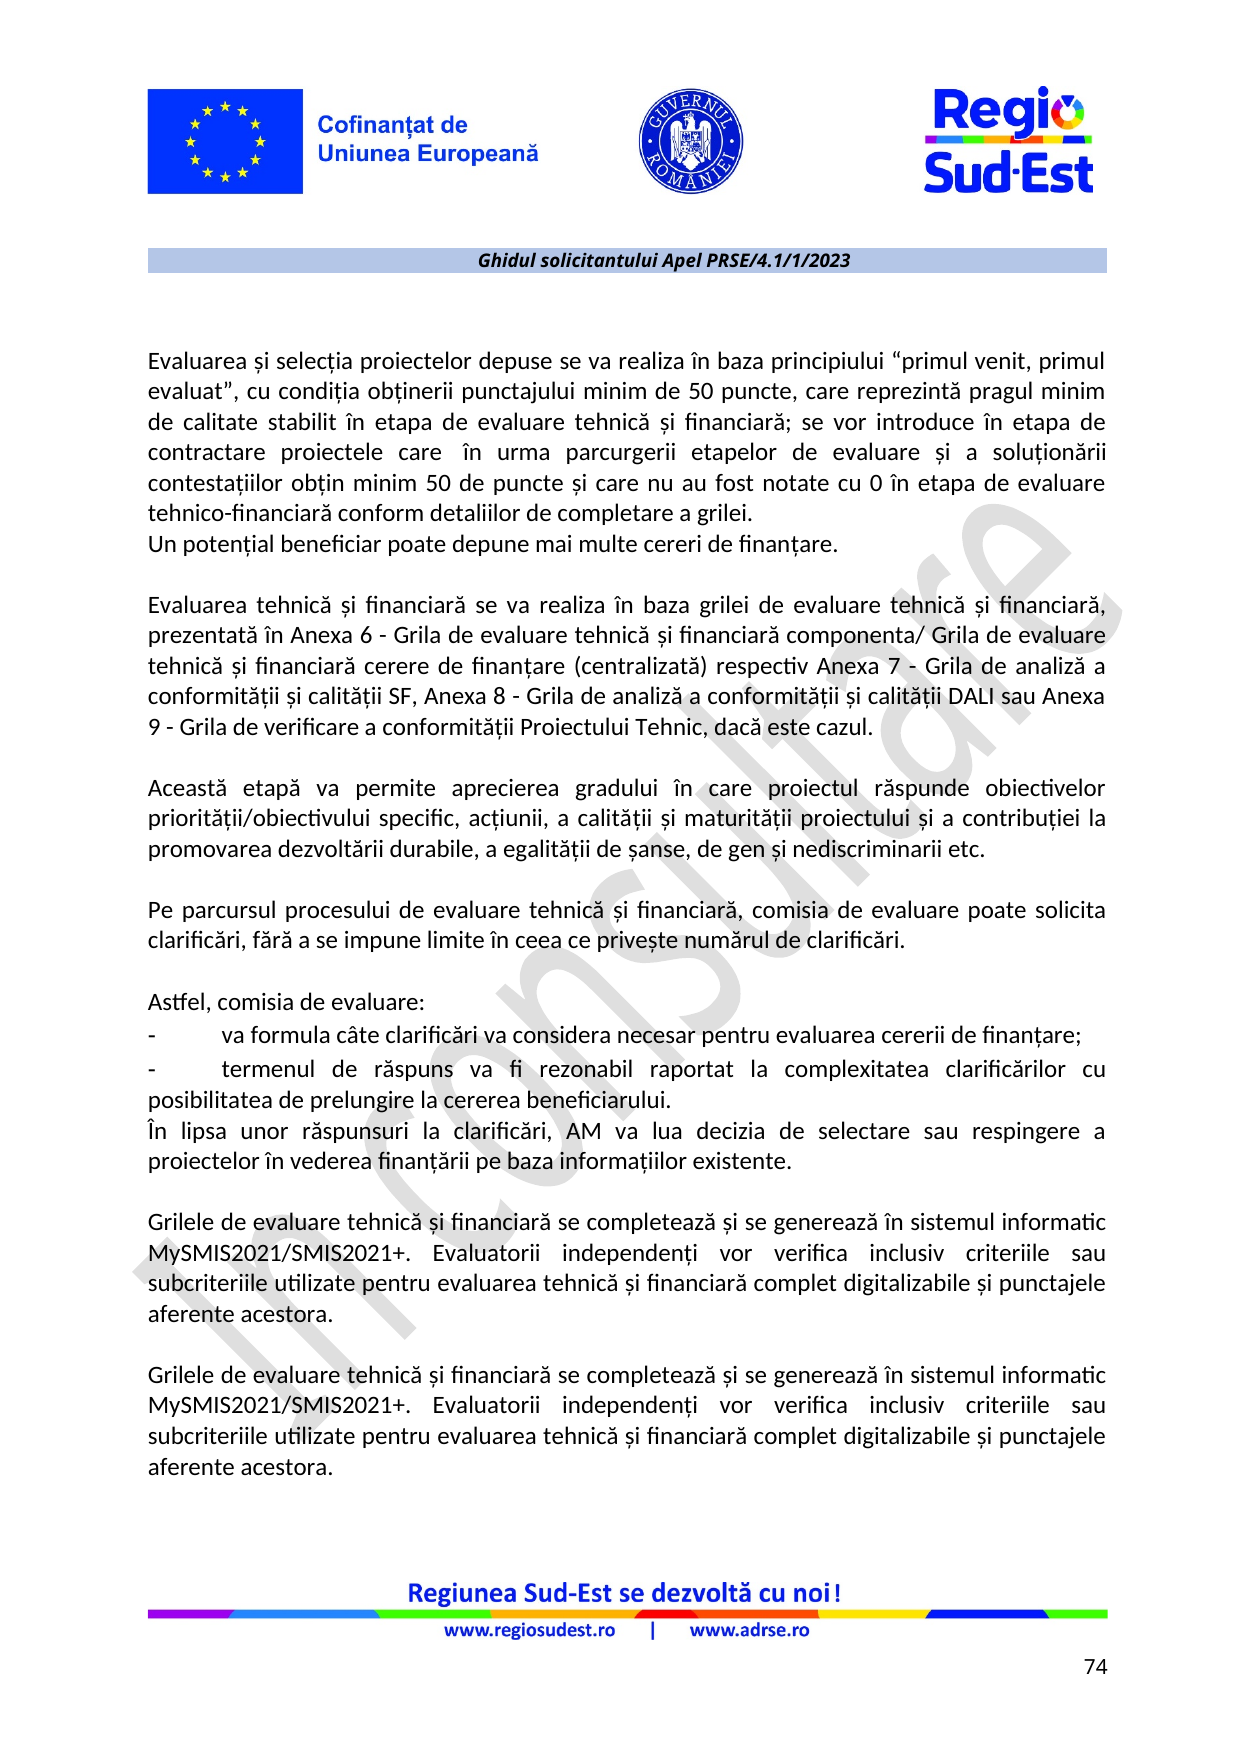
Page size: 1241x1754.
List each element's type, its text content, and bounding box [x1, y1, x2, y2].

picture [147, 86, 1093, 195]
text Grilele de evaluare tehnică și financiară se completează și se generează în sistemul informatic MySMIS2021/SMIS2021+. Evaluatorii independenți vor verifica inclusiv criteriile sau subcriteriile utilizate pentru evaluarea tehnică și financiară complet digitalizabile și punctajele aferente acestora. [148, 1359, 1107, 1481]
text În lipsa unor răspunsuri la clarificări, AM va lua decizia de selectare sau respingere a proiectelor în vederea finanțării pe baza informațiilor existente. [148, 1115, 1107, 1176]
list va formula câte clarificări va considera necesar pentru evaluarea cererii de finanțare; [148, 1016, 1107, 1050]
picture [147, 1582, 1108, 1640]
text Un potenţial beneficiar poate depune mai multe cereri de finanţare. [148, 528, 1107, 558]
text Pe parcursul procesului de evaluare tehnică și financiară, comisia de evaluare poate solicita clarificări, fără a se impune limite în ceea ce privește numărul de clarificări. [148, 894, 1107, 955]
text Evaluarea și selecția proiectelor depuse se va realiza în baza principiului “primul venit, primul evaluat”, cu condiția obținerii punctajului minim de 50 puncte, care reprezintă pragul minim de calitate stabilit în etapa de evaluare tehnică și financiară; se vor introduce în etapa de contractare proiectele care în urma parcurgerii etapelor de evaluare și a soluționării contestațiilor obțin minim 50 de puncte și care nu au fost notate cu 0 în etapa de evaluare tehnico-financiară conform detaliilor de completare a grilei. [148, 345, 1107, 528]
text Astfel, comisia de evaluare: [148, 986, 1107, 1016]
list termenul de răspuns va fi rezonabil raportat la complexitatea clarificărilor cu posibilitatea de prelungire la cererea beneficiarului. [148, 1050, 1107, 1115]
text Această etapă va permite aprecierea gradului în care proiectul răspunde obiectivelor priorității/obiectivului specific, acțiunii, a calităţii și maturității proiectului și a contribuției la promovarea dezvoltării durabile, a egalității de şanse, de gen și nediscriminarii etc. [148, 772, 1107, 864]
text Grilele de evaluare tehnică și financiară se completează și se generează în sistemul informatic MySMIS2021/SMIS2021+. Evaluatorii independenți vor verifica inclusiv criteriile sau subcriteriile utilizate pentru evaluarea tehnică și financiară complet digitalizabile și punctajele aferente acestora. [148, 1206, 1107, 1328]
text Evaluarea tehnică și financiară se va realiza în baza grilei de evaluare tehnică și financiară, prezentată în Anexa 6 - Grila de evaluare tehnică şi financiară componenta/ Grila de evaluare tehnică și financiară cerere de finanţare (centralizată) respectiv Anexa 7 - Grila de analiză a conformității și calității SF, Anexa 8 - Grila de analiză a conformității și calității DALI sau Anexa 9 - Grila de verificare a conformității Proiectului Tehnic, dacă este cazul. [148, 589, 1107, 742]
